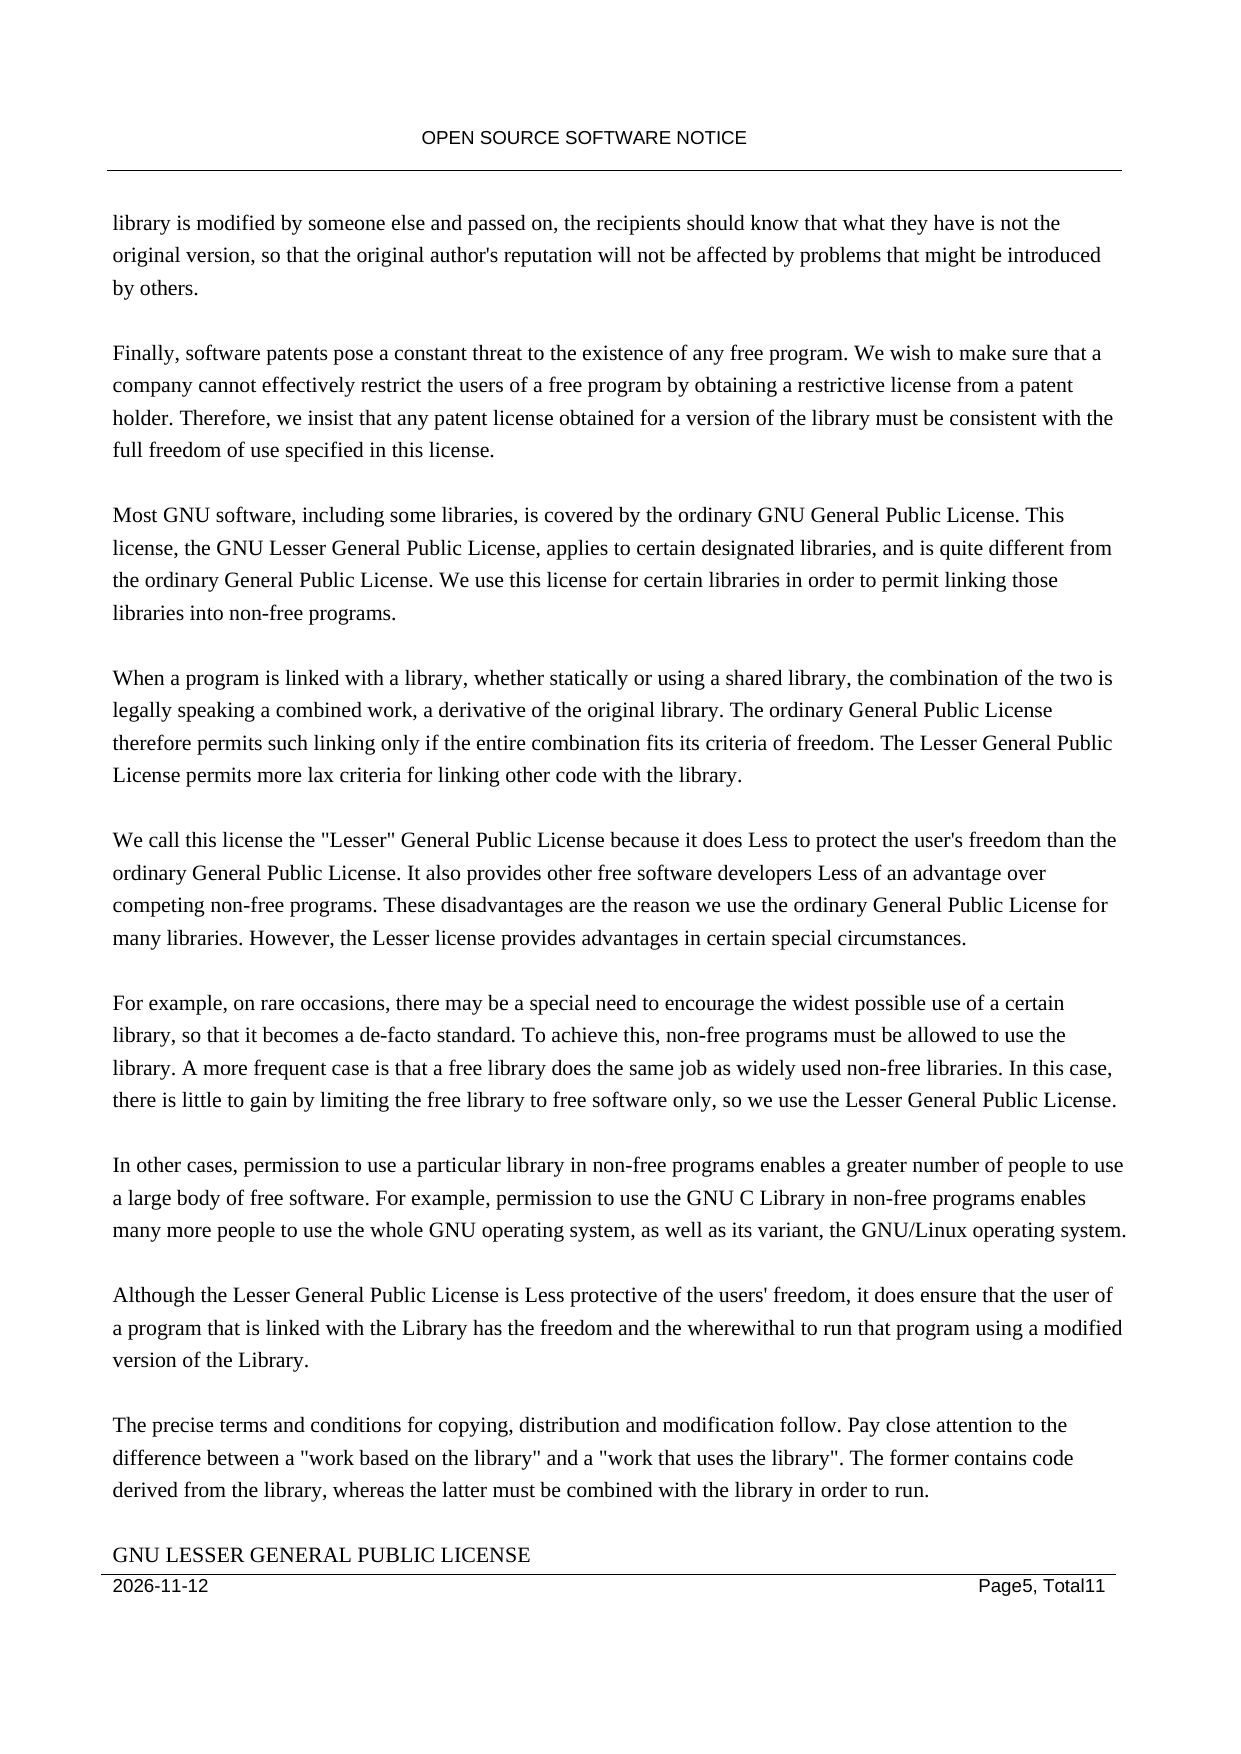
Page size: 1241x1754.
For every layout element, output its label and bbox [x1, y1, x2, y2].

text [112, 206, 1128, 1571]
